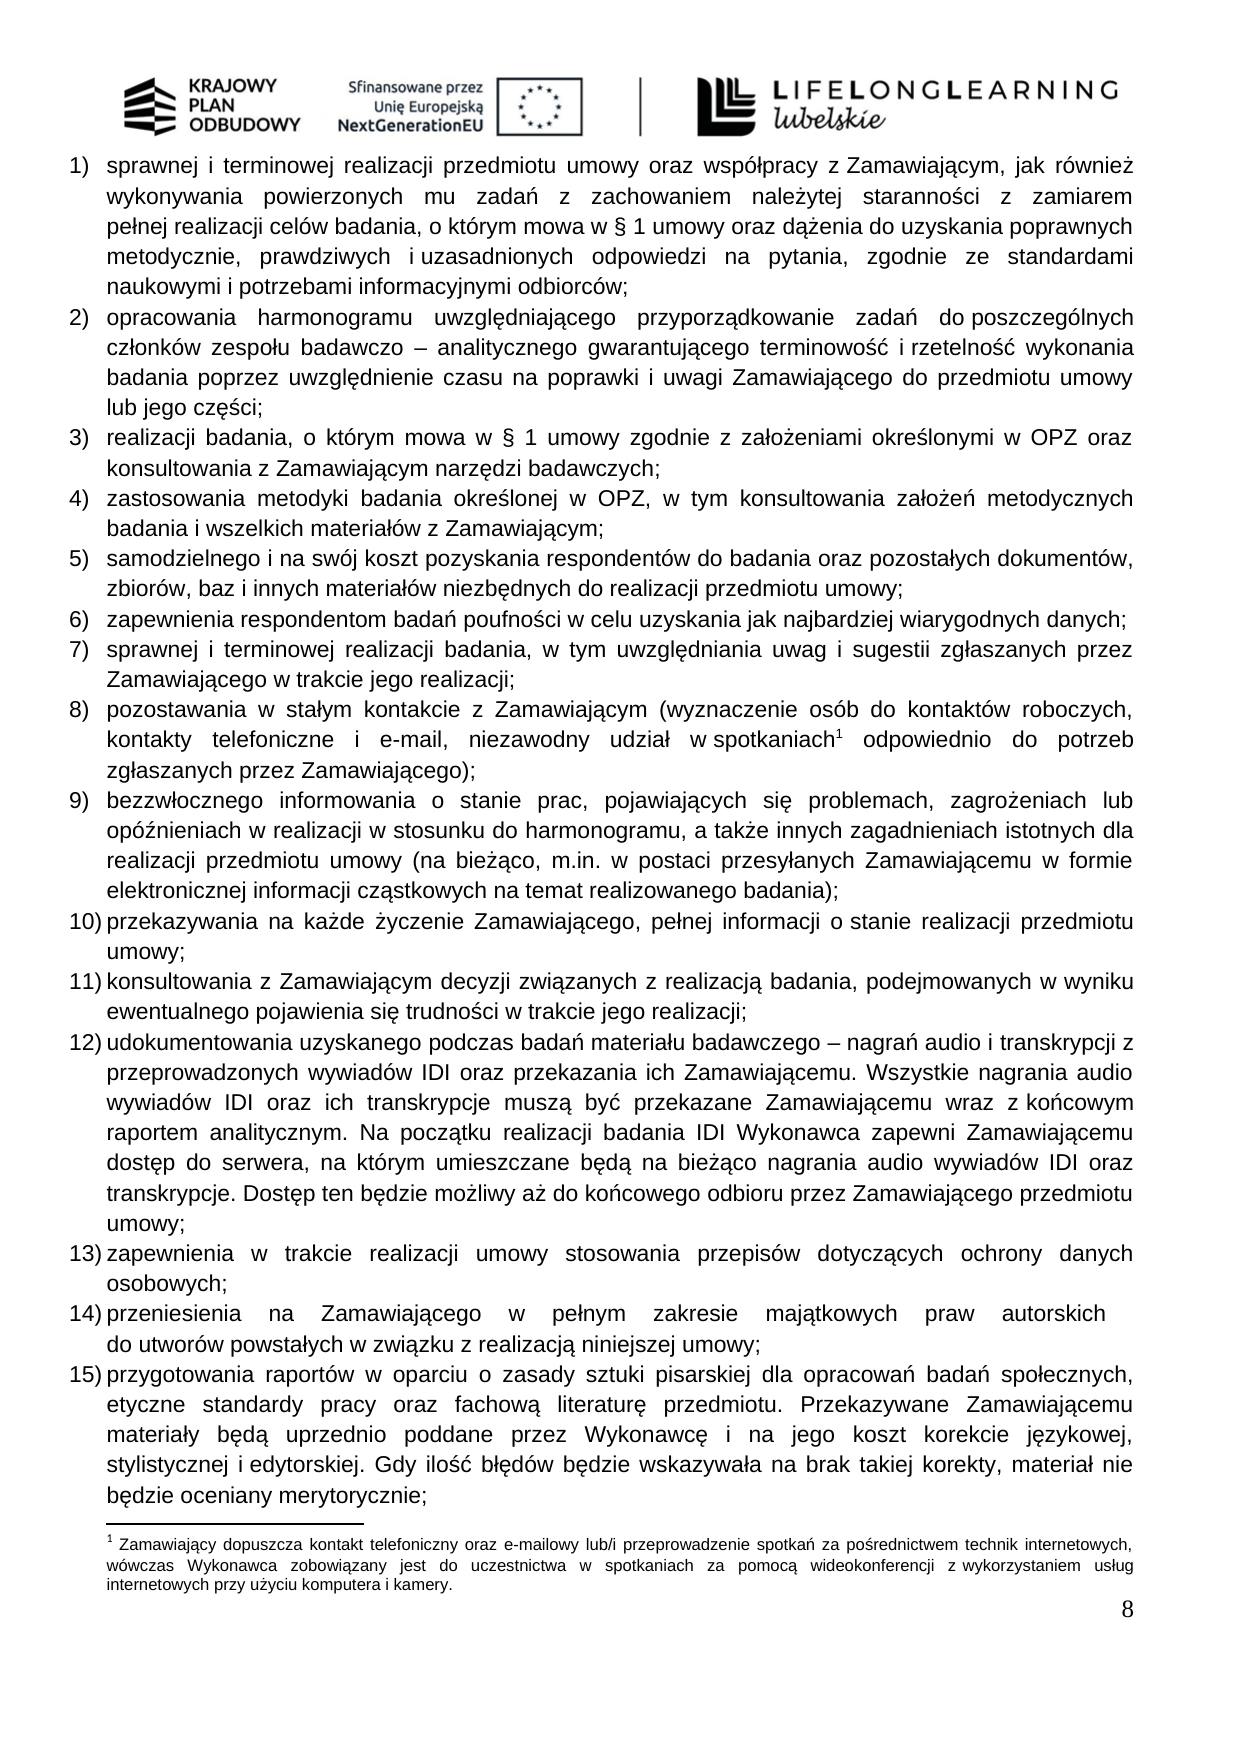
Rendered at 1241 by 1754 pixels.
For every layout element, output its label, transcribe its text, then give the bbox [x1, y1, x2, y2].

list realizacji badania, o którym mowa w § 1 umowy zgodnie z założeniami określonymi w OPZ oraz konsultowania z Zamawiającym narzędzi badawczych; [69, 424, 1134, 481]
list zapewnienia w trakcie realizacji umowy stosowania przepisów dotyczących ochrony danych osobowych; [69, 1240, 1134, 1297]
list udokumentowania uzyskanego podczas badań materiału badawczego – nagrań audio i transkrypcji z przeprowadzonych wywiadów IDI oraz przekazania ich Zamawiającemu. Wszystkie nagrania audio wywiadów IDI oraz ich transkrypcje muszą być przekazane Zamawiającemu wraz z końcowym raportem analitycznym. Na początku realizacji badania IDI Wykonawca zapewni Zamawiającemu dostęp do serwera, na którym umieszczane będą na bieżąco nagrania audio wywiadów IDI oraz transkrypcje. Dostęp ten będzie możliwy aż do końcowego odbioru przez Zamawiającego przedmiotu umowy; [69, 1028, 1134, 1236]
list zastosowania metodyki badania określonej w OPZ, w tym konsultowania założeń metodycznych badania i wszelkich materiałów z Zamawiającym; [69, 485, 1134, 541]
list zapewnienia respondentom badań poufności w celu uzyskania jak najbardziej wiarygodnych danych; [69, 606, 1134, 632]
list samodzielnego i na swój koszt pozyskania respondentów do badania oraz pozostałych dokumentów, zbiorów, baz i innych materiałów niezbędnych do realizacji przedmiotu umowy; [69, 545, 1134, 602]
list przekazywania na każde życzenie Zamawiającego, pełnej informacji o stanie realizacji przedmiotu umowy; [69, 908, 1134, 964]
list konsultowania z Zamawiającym decyzji związanych z realizacją badania, podejmowanych w wyniku ewentualnego pojawienia się trudności w trakcie jego realizacji; [69, 968, 1134, 1025]
list przygotowania raportów w oparciu o zasady sztuki pisarskiej dla opracowań badań społecznych, etyczne standardy pracy oraz fachową literaturę przedmiotu. Przekazywane Zamawiającemu materiały będą uprzednio poddane przez Wykonawcę i na jego koszt korekcie językowej, stylistycznej i edytorskiej. Gdy ilość błędów będzie wskazywała na brak takiej korekty, materiał nie będzie oceniany merytorycznie; [69, 1361, 1134, 1508]
list pozostawania w stałym kontakcie z Zamawiającym (wyznaczenie osób do kontaktów roboczych, kontakty telefoniczne i e-mail, niezawodny udział w spotkaniach odpowiednio do potrzeb zgłaszanych przez Zamawiającego); [69, 696, 1134, 783]
picture [106, 59, 1135, 153]
list sprawnej i terminowej realizacji badania, w tym uwzględniania uwag i sugestii zgłaszanych przez Zamawiającego w trakcie jego realizacji; [69, 636, 1134, 692]
list opracowania harmonogramu uwzględniającego przyporządkowanie zadań do poszczególnych członków zespołu badawczo – analitycznego gwarantującego terminowość i rzetelność wykonania badania poprzez uwzględnienie czasu na poprawki i uwagi Zamawiającego do przedmiotu umowy lub jego części; [69, 303, 1134, 421]
list przeniesienia na Zamawiającego w pełnym zakresie majątkowych praw autorskich do utworów powstałych w związku z realizacją niniejszej umowy; [69, 1300, 1134, 1357]
list bezzwłocznego informowania o stanie prac, pojawiających się problemach, zagrożeniach lub opóźnieniach w realizacji w stosunku do harmonogramu, a także innych zagadnieniach istotnych dla realizacji przedmiotu umowy (na bieżąco, m.in. w postaci przesyłanych Zamawiającemu w formie elektronicznej informacji cząstkowych na temat realizowanego badania); [69, 787, 1134, 904]
list sprawnej i terminowej realizacji przedmiotu umowy oraz współpracy z Zamawiającym, jak również wykonywania powierzonych mu zadań z zachowaniem należytej staranności z zamiarem pełnej realizacji celów badania, o którym mowa w § 1 umowy oraz dążenia do uzyskania poprawnych metodycznie, prawdziwych i uzasadnionych odpowiedzi na pytania, zgodnie ze standardami naukowymi i potrzebami informacyjnymi odbiorców; [69, 152, 1134, 300]
